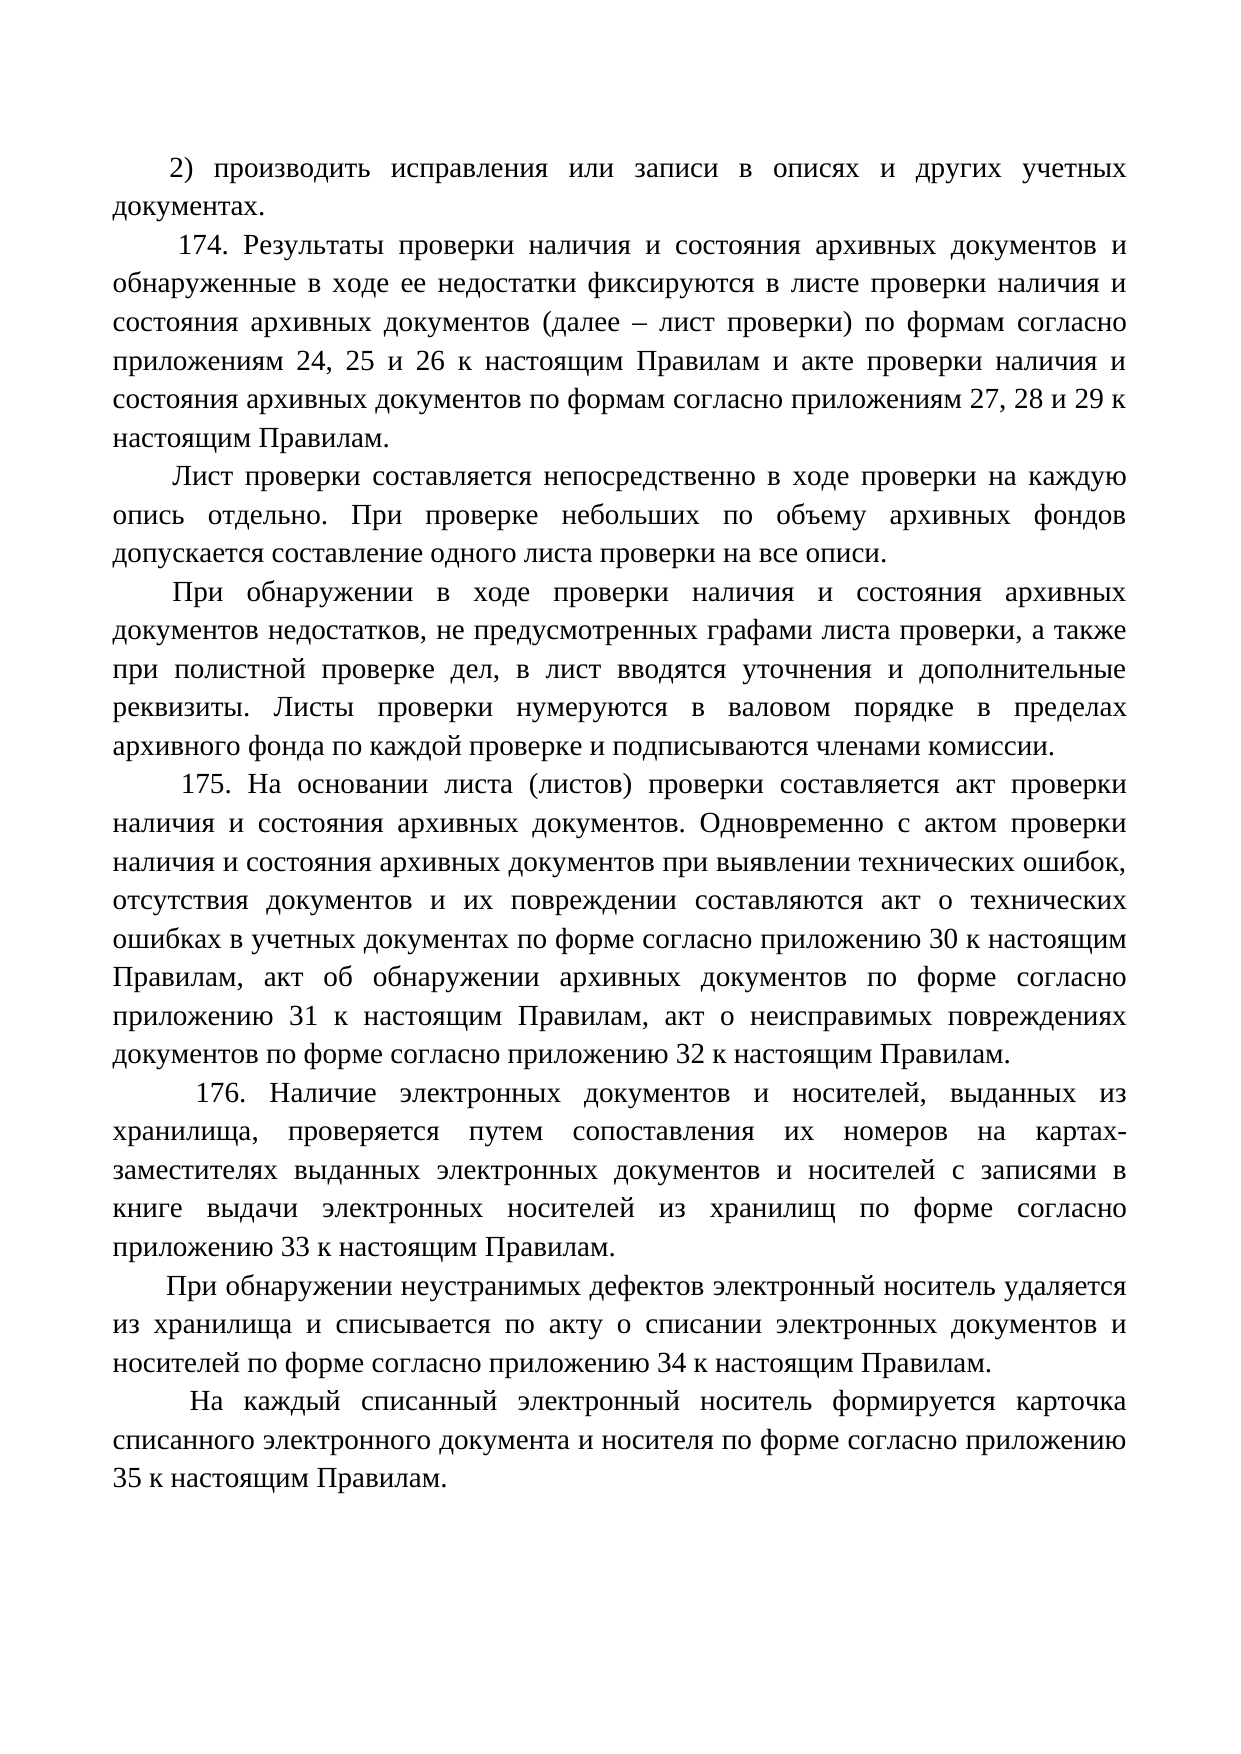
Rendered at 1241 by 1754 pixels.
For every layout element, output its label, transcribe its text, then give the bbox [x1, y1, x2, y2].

text 2) производить исправления или записи в описях и других учетных документах. [112, 150, 1128, 222]
text На каждый списанный электронный носитель формируется карточка списанного электронного документа и носителя по форме согласно приложению 35 к настоящим Правилам. [112, 1383, 1128, 1494]
text 176. Наличие электронных документов и носителей, выданных из хранилища, проверяется путем сопоставления их номеров на картах-заместителях выданных электронных документов и носителей с записями в книге выдачи электронных носителей из хранилищ по форме согласно приложению 33 к настоящим Правилам. [112, 1075, 1128, 1263]
text Лист проверки составляется непосредственно в ходе проверки на каждую опись отдельно. При проверке небольших по объему архивных фондов допускается составление одного листа проверки на все описи. [112, 458, 1128, 569]
text 174. Результаты проверки наличия и состояния архивных документов и обнаруженные в ходе ее недостатки фиксируются в листе проверки наличия и состояния архивных документов (далее – лист проверки) по формам согласно приложениям 24, 25 и 26 к настоящим Правилам и акте проверки наличия и состояния архивных документов по формам согласно приложениям 27, 28 и 29 к настоящим Правилам. [112, 227, 1128, 453]
text При обнаружении неустранимых дефектов электронный носитель удаляется из хранилища и списывается по акту о списании электронных документов и носителей по форме согласно приложению 34 к настоящим Правилам. [112, 1268, 1128, 1378]
text При обнаружении в ходе проверки наличия и состояния архивных документов недостатков, не предусмотренных графами листа проверки, а также при полистной проверке дел, в лист вводятся уточнения и дополнительные реквизиты. Листы проверки нумеруются в валовом порядке в пределах архивного фонда по каждой проверке и подписываются членами комиссии. [112, 574, 1128, 762]
text 175. На основании листа (листов) проверки составляется акт проверки наличия и состояния архивных документов. Одновременно с актом проверки наличия и состояния архивных документов при выявлении технических ошибок, отсутствия документов и их повреждении составляются акт о технических ошибках в учетных документах по форме согласно приложению 30 к настоящим Правилам, акт об обнаружении архивных документов по форме согласно приложению 31 к настоящим Правилам, акт о неисправимых повреждениях документов по форме согласно приложению 32 к настоящим Правилам. [112, 767, 1128, 1070]
